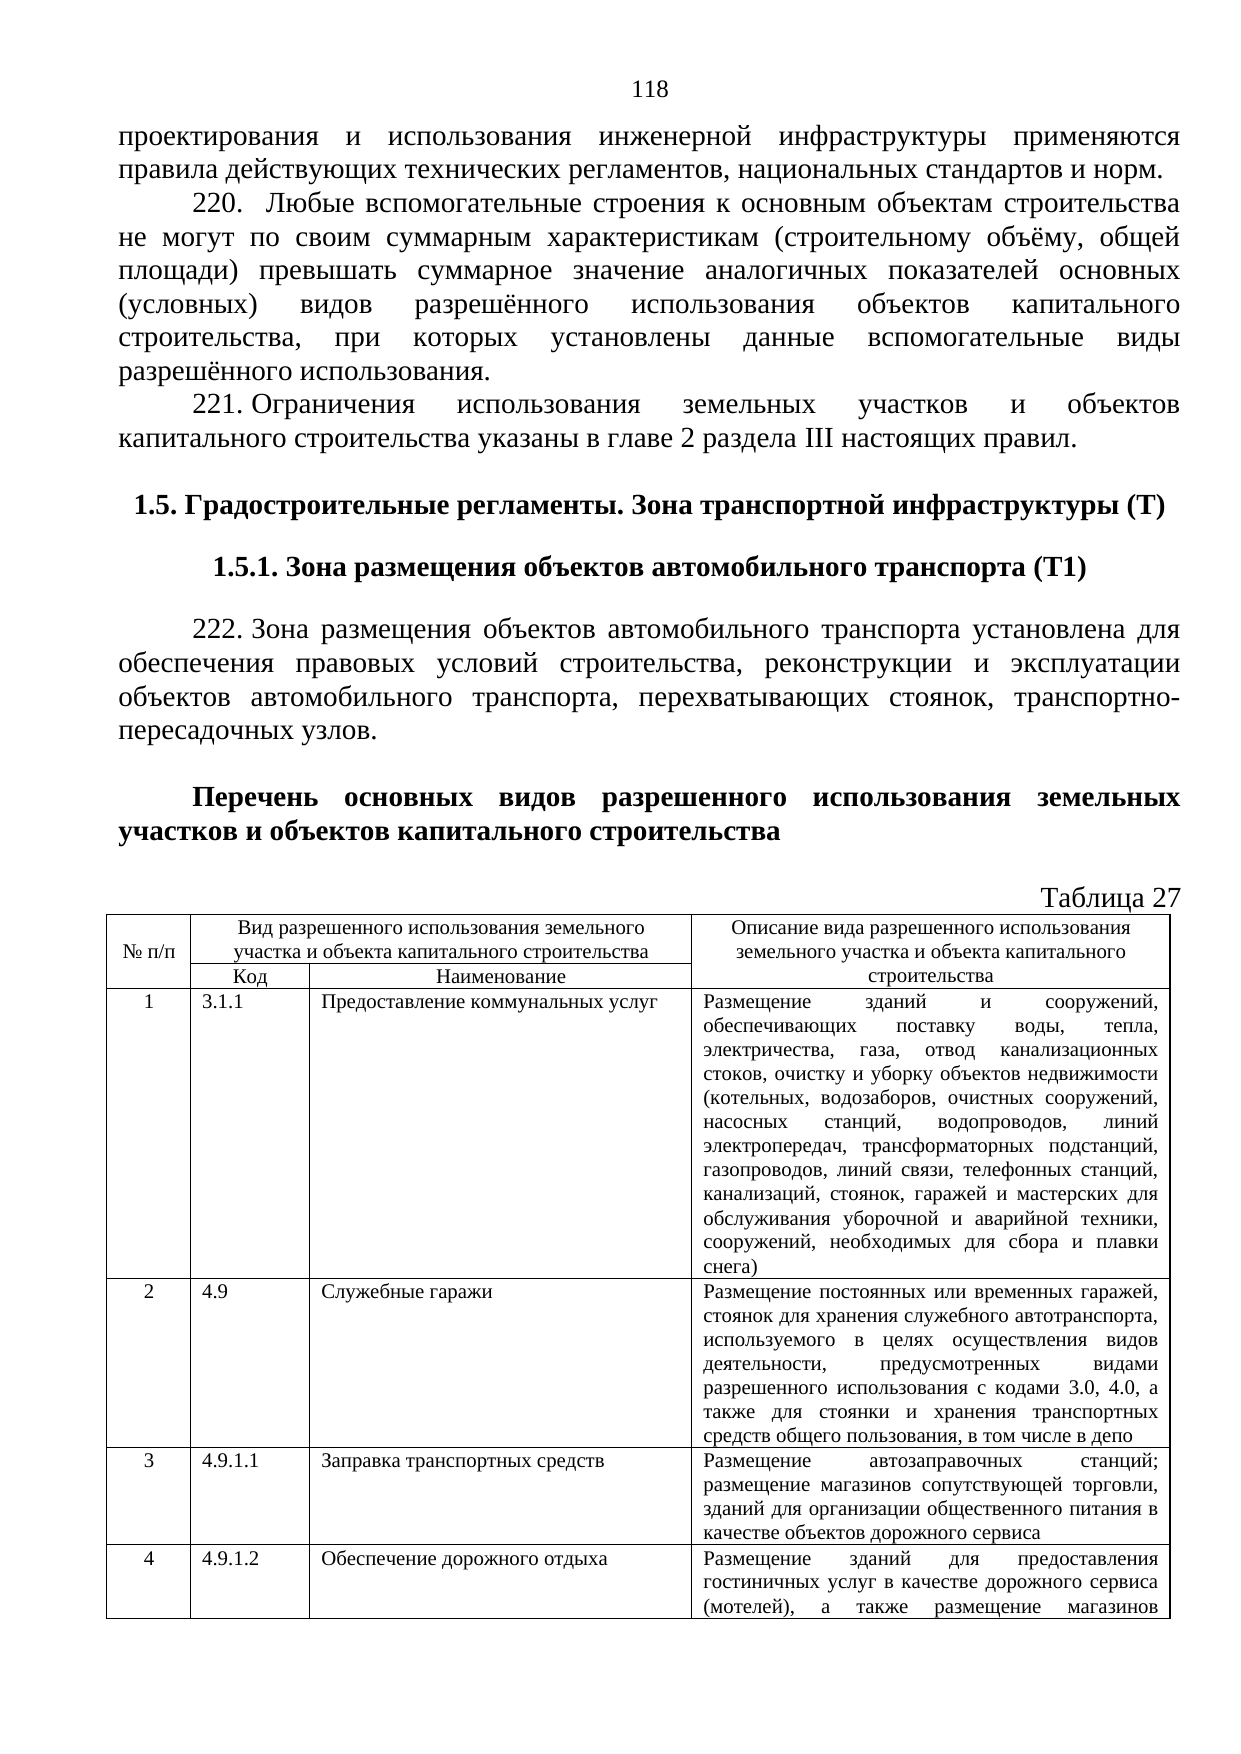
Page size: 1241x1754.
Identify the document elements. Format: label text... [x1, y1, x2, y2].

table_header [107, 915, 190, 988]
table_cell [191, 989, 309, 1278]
list Любые вспомогательные строения к основным объектам строительства не могут по своим суммарным характеристикам (строительному объёму, общей площади) превышать суммарное значение аналогичных показателей основных (условных) видов разрешённого использования объектов капитального строительства, при которых установлены данные вспомогательные виды разрешённого использования. [118, 185, 1181, 386]
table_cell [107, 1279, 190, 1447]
list Перечень основных видов разрешенного использования земельных участков и объектов капитального строительства [118, 779, 1181, 846]
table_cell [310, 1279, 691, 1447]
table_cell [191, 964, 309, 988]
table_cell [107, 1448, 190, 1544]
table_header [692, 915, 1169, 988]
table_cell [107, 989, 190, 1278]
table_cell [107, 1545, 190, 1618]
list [118, 118, 1181, 185]
subtitle 1.5.1. Зона размещения объектов автомобильного транспорта (Т1) [118, 549, 1181, 583]
text Таблица 27 [192, 880, 1181, 913]
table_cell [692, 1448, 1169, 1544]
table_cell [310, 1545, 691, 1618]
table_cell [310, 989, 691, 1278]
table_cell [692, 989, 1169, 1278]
list Зона размещения объектов автомобильного транспорта установлена для обеспечения правовых условий строительства, реконструкции и эксплуатации объектов автомобильного транспорта, перехватывающих стоянок, транспортно-пересадочных узлов. [118, 612, 1181, 746]
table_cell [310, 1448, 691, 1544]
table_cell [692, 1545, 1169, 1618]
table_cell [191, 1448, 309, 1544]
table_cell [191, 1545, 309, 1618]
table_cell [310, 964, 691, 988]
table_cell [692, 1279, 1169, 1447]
list Ограничения использования земельных участков и объектов капитального строительства указаны в главе 2 раздела III настоящих правил. [118, 386, 1181, 453]
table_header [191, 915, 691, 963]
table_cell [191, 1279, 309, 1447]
subtitle 1.5. Градостроительные регламенты. Зона транспортной инфраструктуры (Т) [118, 487, 1181, 521]
